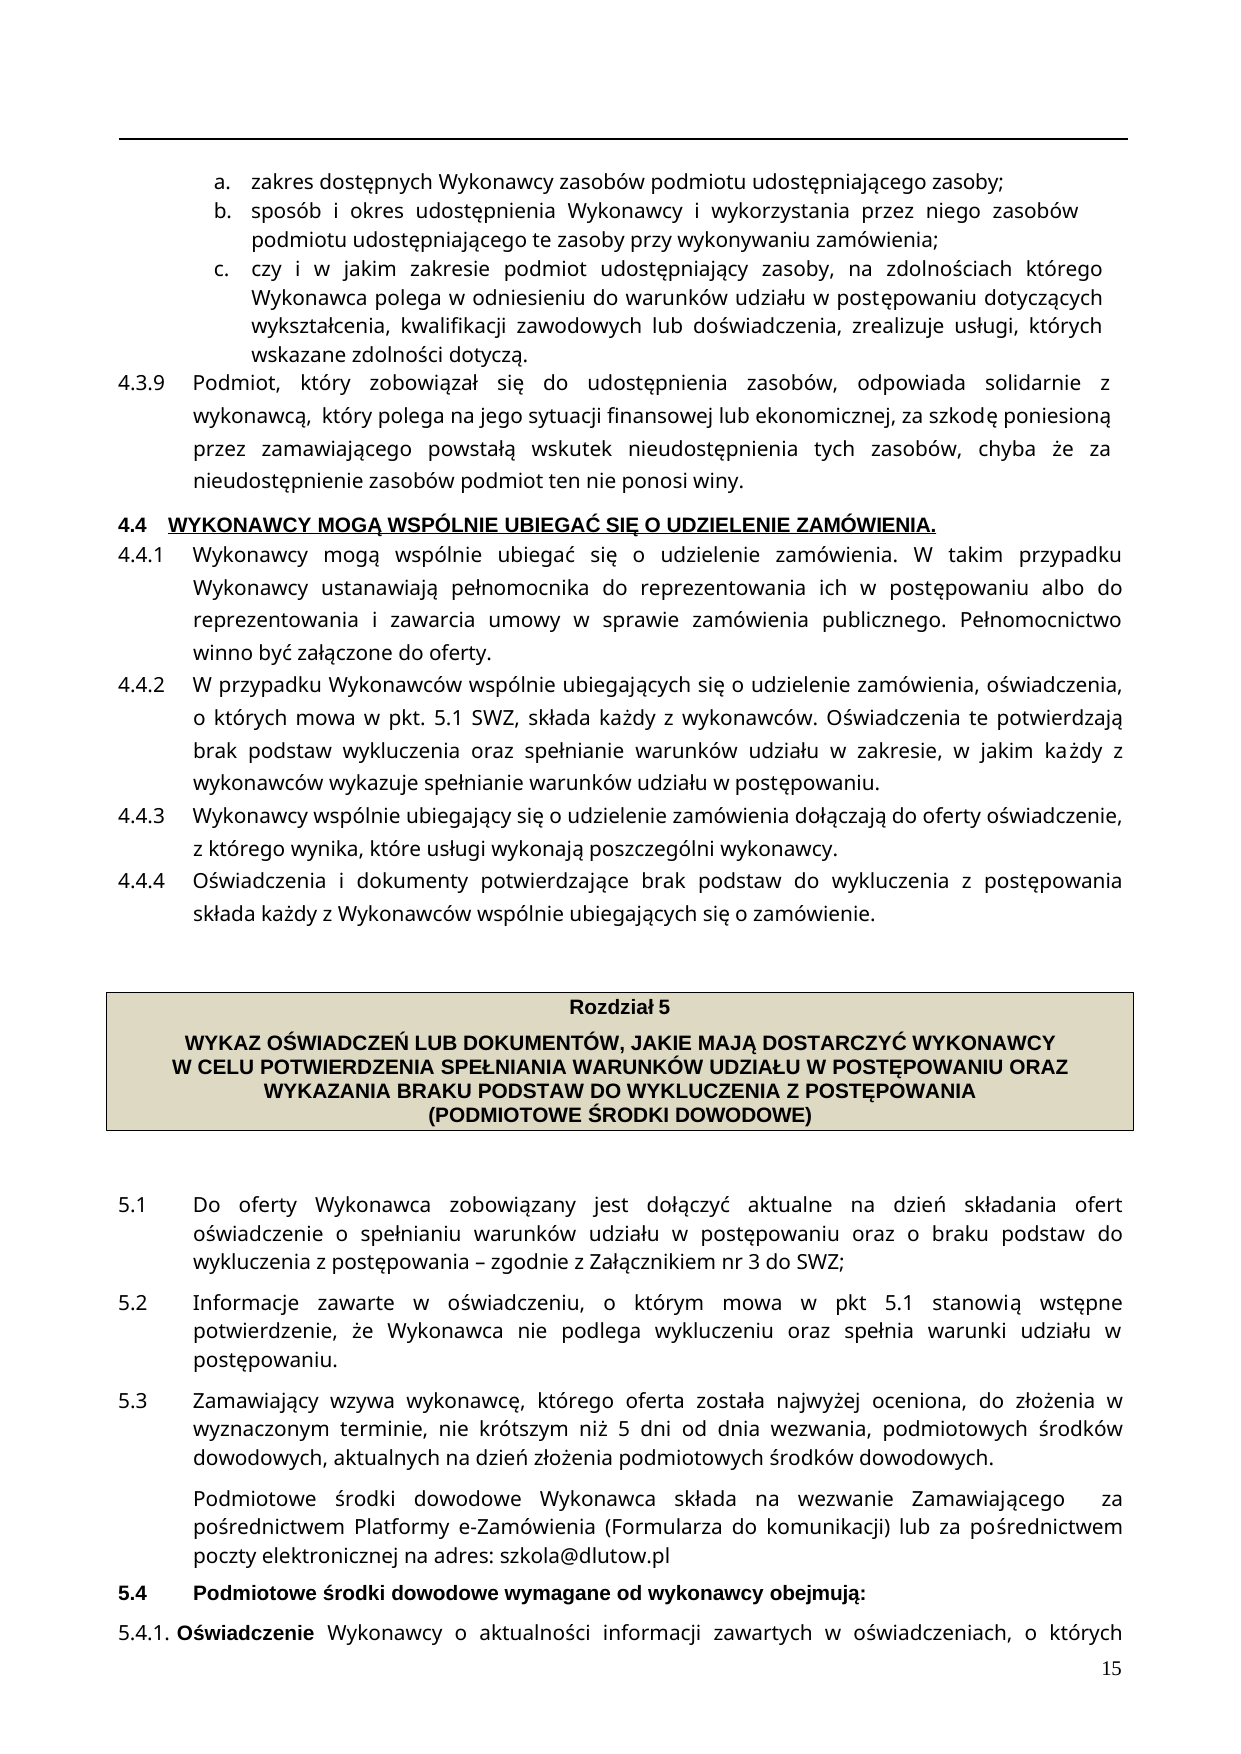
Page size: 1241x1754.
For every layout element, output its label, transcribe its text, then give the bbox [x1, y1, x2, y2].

list sposób i okres udostępnienia Wykonawcy i wykorzystania przez niego zasobów podmiotu udostępniającego te zasoby przy wykonywaniu zamówienia; [213, 197, 1079, 253]
list Oświadczenia i dokumenty potwierdzające brak podstaw do wykluczenia z postępowania składa każdy z Wykonawców wspólnie ubiegających się o zamówienie. [118, 866, 1123, 927]
subtitle Podmiotowe środki dowodowe wymagane od wykonawcy obejmują: [118, 1581, 1146, 1605]
list zakres dostępnych Wykonawcy zasobów podmiotu udostępniającego zasoby; [213, 167, 1146, 196]
list Zamawiający wzywa wykonawcę, którego oferta została najwyżej oceniona, do złożenia w wyznaczonym terminie, nie krótszym niż 5 dni od dnia wezwania, podmiotowych środków dowodowych, aktualnych na dzień złożenia podmiotowych środków dowodowych. [118, 1386, 1123, 1471]
list Informacje zawarte w oświadczeniu, o którym mowa w pkt 5.1 stanowią wstępne potwierdzenie, że Wykonawca nie podlega wykluczeniu oraz spełnia warunki udziału w postępowaniu. [118, 1288, 1123, 1373]
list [118, 1618, 1123, 1646]
list Do oferty Wykonawca zobowiązany jest dołączyć aktualne na dzień składania ofert oświadczenie o spełnianiu warunków udziału w postępowaniu oraz o braku podstaw do wykluczenia z postępowania – zgodnie z Załącznikiem nr 3 do SWZ; [118, 1190, 1123, 1276]
list Wykonawcy mogą wspólnie ubiegać się o udzielenie zamówienia. W takim przypadku Wykonawcy ustanawiają pełnomocnika do reprezentowania ich w postępowaniu albo do reprezentowania i zawarcia umowy w sprawie zamówienia publicznego. Pełnomocnictwo winno być załączone do oferty. [118, 540, 1123, 666]
list W przypadku Wykonawców wspólnie ubiegających się o udzielenie zamówienia, oświadczenia, o których mowa w pkt. 5.1 SWZ, składa każdy z wykonawców. Oświadczenia te potwierdzają brak podstaw wykluczenia oraz spełnianie warunków udziału w zakresie, w jakim każdy z wykonawców wykazuje spełnianie warunków udziału w postępowaniu. [118, 671, 1123, 797]
list Wykonawcy wspólnie ubiegający się o udzielenie zamówienia dołączają do oferty oświadczenie, z którego wynika, które usługi wykonają poszczególni wykonawcy. [118, 801, 1123, 862]
list WYKONAWCY MOGĄ WSPÓLNIE UBIEGAĆ SIĘ O UDZIELENIE ZAMÓWIENIA. [118, 512, 1146, 536]
list czy i w jakim zakresie podmiot udostępniający zasoby, na zdolnościach którego Wykonawca polega w odniesieniu do warunków udziału w postępowaniu dotyczących wykształcenia, kwalifikacji zawodowych lub doświadczenia, zrealizuje usługi, których wskazane zdolności dotyczą. [213, 254, 1103, 368]
list Podmiot, który zobowiązał się do udostępnienia zasobów, odpowiada solidarnie z wykonawcą, który polega na jego sytuacji finansowej lub ekonomicznej, za szkodę poniesioną przez zamawiającego powstałą wskutek nieudostępnienia tych zasobów, chyba że za nieudostępnienie zasobów podmiot ten nie ponosi winy. [118, 368, 1111, 495]
text Podmiotowe środki dowodowe Wykonawca składa na wezwanie Zamawiającego za pośrednictwem Platformy e-Zamówienia (Formularza do komunikacji) lub za pośrednictwem poczty elektronicznej na adres: szkola@dlutow.pl [193, 1484, 1123, 1569]
